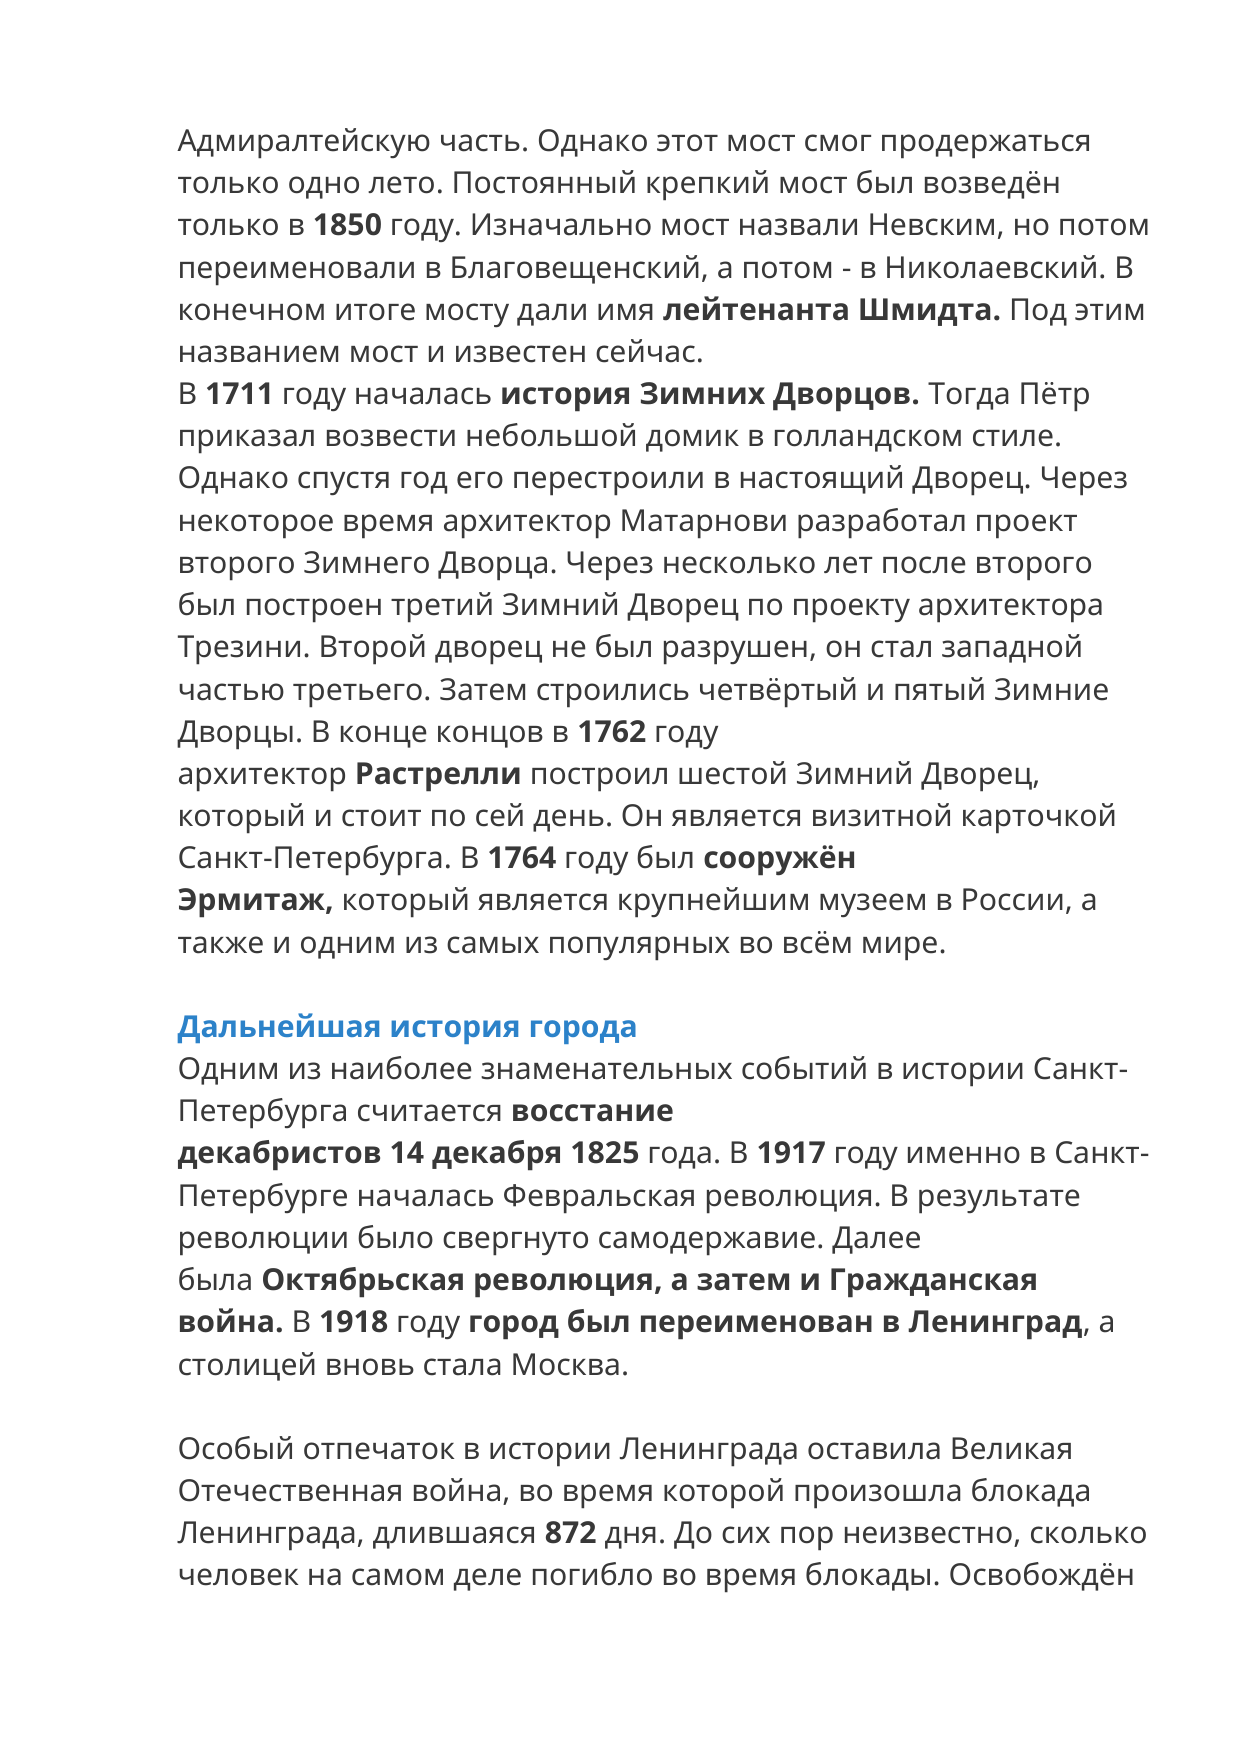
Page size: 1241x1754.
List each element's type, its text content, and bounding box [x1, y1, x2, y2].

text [177, 1384, 1152, 1595]
text Дальнейшая история города Одним из наиболее знаменательных событий в истории Санкт-Петербурга считается восстание декабристов 14 декабря 1825 года. В 1917 году именно в Санкт-Петербурге началась Февральская революция. В результате революции было свергнуто самодержавие. Далее была Октябрьская революция, а затем и Гражданская война. В 1918 году город был переименован в Ленинград, а столицей вновь стала Москва. [177, 962, 1152, 1384]
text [177, 118, 1152, 962]
